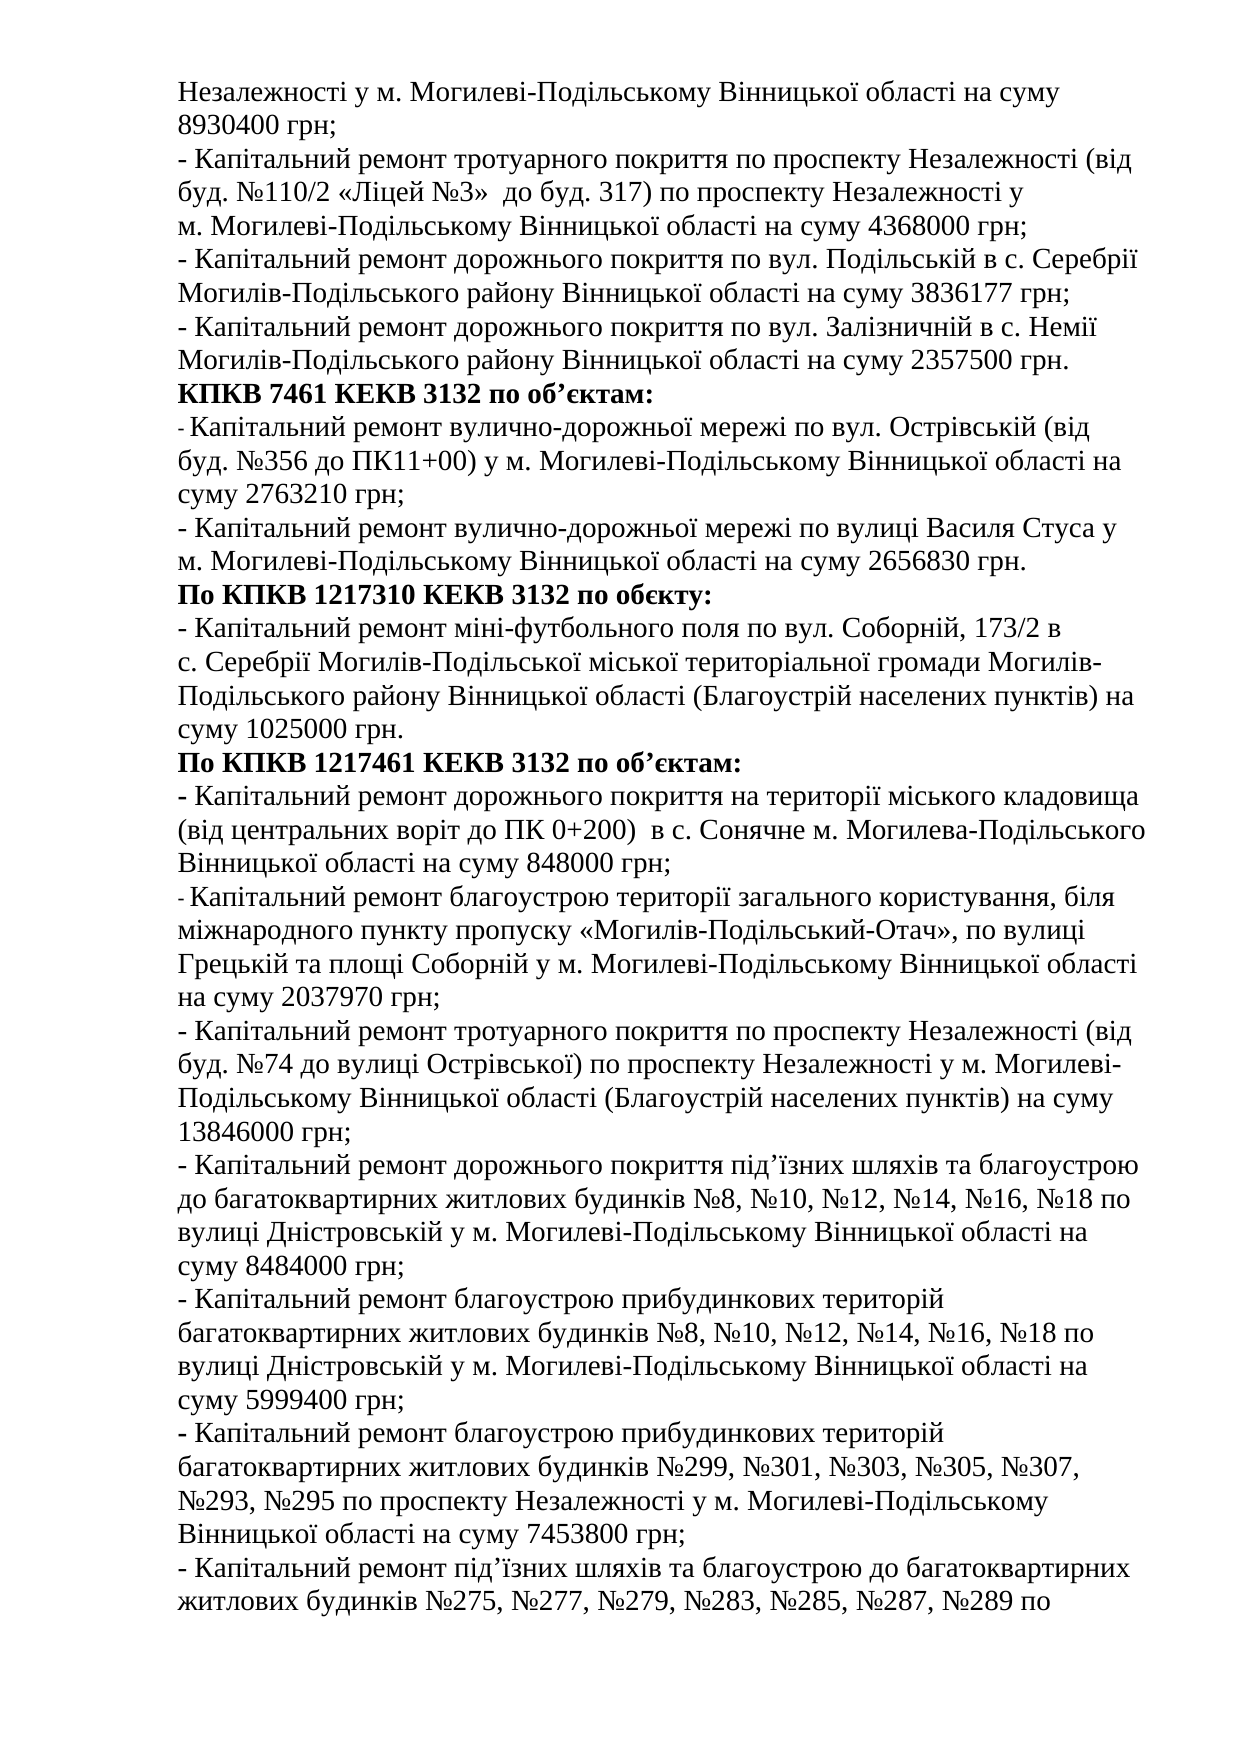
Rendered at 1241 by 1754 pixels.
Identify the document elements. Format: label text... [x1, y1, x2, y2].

text КПКВ 7461 КЕКВ 3132 по об’єктам: [177, 376, 1152, 409]
text №293, №295 по проспекту Незалежності у м. Могилеві-Подільському Вінницької області на суму 7453800 грн; [177, 1483, 1152, 1550]
text буд. №356 до ПК11+00) у м. Могилеві-Подільському Вінницької області на суму 2763210 грн; [177, 443, 1152, 510]
text - Капітальний ремонт вулично-дорожньої мережі по вул. Острівській (від [177, 409, 1152, 443]
text По КПКВ 1217461 КЕКВ 3132 по об’єктам: [177, 745, 1152, 778]
text с. Серебрії Могилів-Подільської міської територіальної громади Могилів-Подільського району Вінницької області (Благоустрій населених пунктів) на суму 1025000 грн. [177, 644, 1152, 745]
text - Капітальний ремонт благоустрою прибудинкових територій багатоквартирних житлових будинків №8, №10, №12, №14, №16, №18 по вулиці Дністровській у м. Могилеві-Подільському Вінницької області на суму 5999400 грн; [177, 1281, 1152, 1416]
text - Капітальний ремонт тротуарного покриття по проспекту Незалежності (від буд. №110/2 «Ліцей №3» до буд. 317) по проспекту Незалежності у [177, 141, 1152, 208]
text - Капітальний ремонт дорожнього покриття по вул. Залізничній в с. Немії Могилів-Подільського району Вінницької області на суму 2357500 грн. [177, 309, 1152, 376]
text - Капітальний ремонт дорожнього покриття на території міського кладовища (від центральних воріт до ПК 0+200) в с. Сонячне м. Могилева-Подільського Вінницької області на суму 848000 грн; [177, 778, 1152, 879]
text - Капітальний ремонт дорожнього покриття по вул. Подільській в с. Серебрії Могилів-Подільського району Вінницької області на суму 3836177 грн; [177, 242, 1152, 309]
text - Капітальний ремонт дорожнього покриття під’їзних шляхів та благоустрою до багатоквартирних житлових будинків №8, №10, №12, №14, №16, №18 по вулиці Дністровській у м. Могилеві-Подільському Вінницької області на суму 8484000 грн; [177, 1147, 1152, 1281]
text - Капітальний ремонт міні-футбольного поля по вул. Соборній, 173/2 в [177, 611, 1152, 644]
text м. Могилеві-Подільському Вінницької області на суму 2656830 грн. [177, 543, 1152, 577]
text По КПКВ 1217310 КЕКВ 3132 по обєкту: [177, 577, 1152, 611]
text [177, 1550, 1152, 1617]
text м. Могилеві-Подільському Вінницької області на суму 4368000 грн; [177, 208, 1152, 242]
text - Капітальний ремонт благоустрою прибудинкових територій багатоквартирних житлових будинків №299, №301, №303, №305, №307, [177, 1416, 1152, 1483]
text - Капітальний ремонт вулично-дорожньої мережі по вулиці Василя Стуса у [177, 510, 1152, 543]
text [177, 74, 1152, 141]
text - Капітальний ремонт тротуарного покриття по проспекту Незалежності (від буд. №74 до вулиці Острівської) по проспекту Незалежності у м. Могилеві-Подільському Вінницької області (Благоустрій населених пунктів) на суму 13846000 грн; [177, 1013, 1152, 1147]
text - Капітальний ремонт благоустрою території загального користування, біля міжнародного пункту пропуску «Могилів-Подільський-Отач», по вулиці Грецькій та площі Соборній у м. Могилеві-Подільському Вінницької області на суму 2037970 грн; [177, 879, 1152, 1013]
